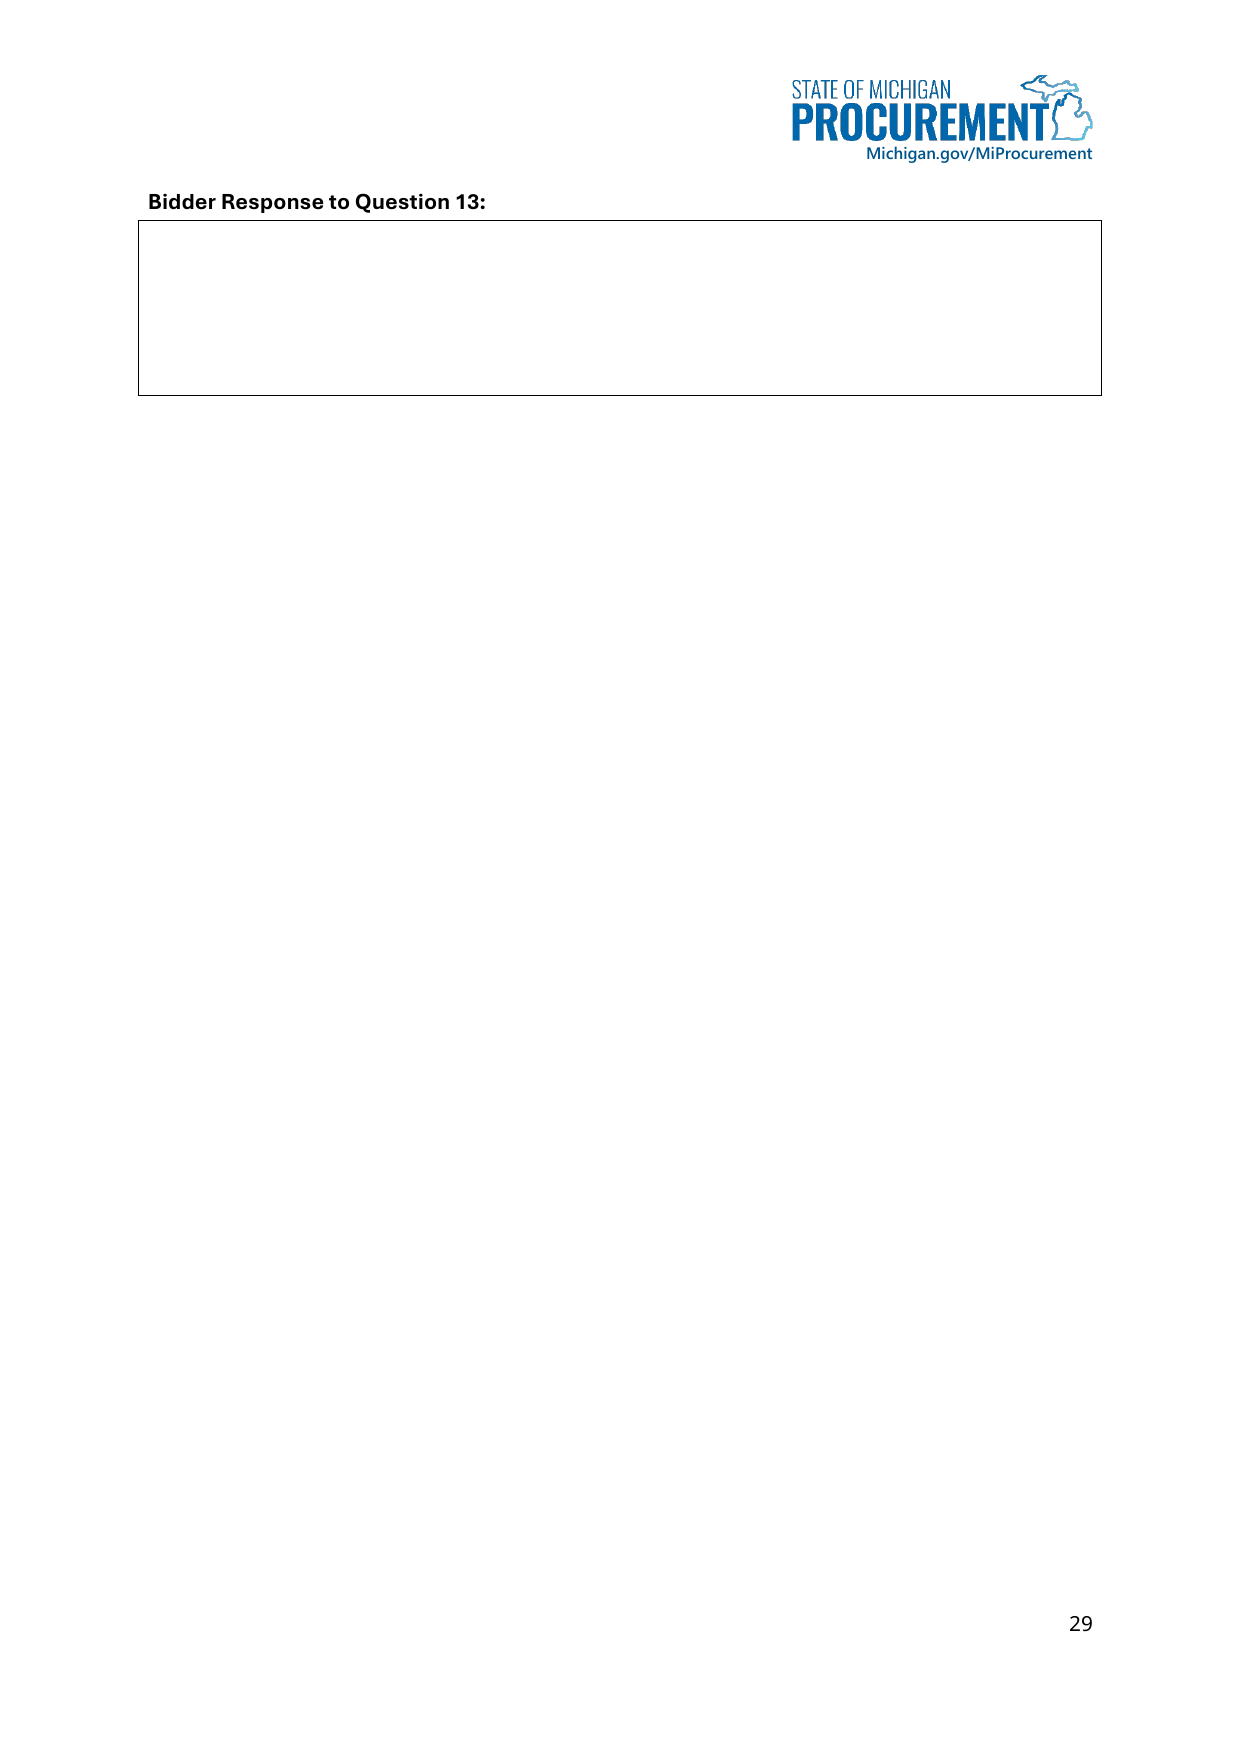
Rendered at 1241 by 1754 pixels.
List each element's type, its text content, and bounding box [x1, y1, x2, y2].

picture [792, 75, 1093, 141]
text Bidder Response to Question 13: [148, 188, 1093, 216]
